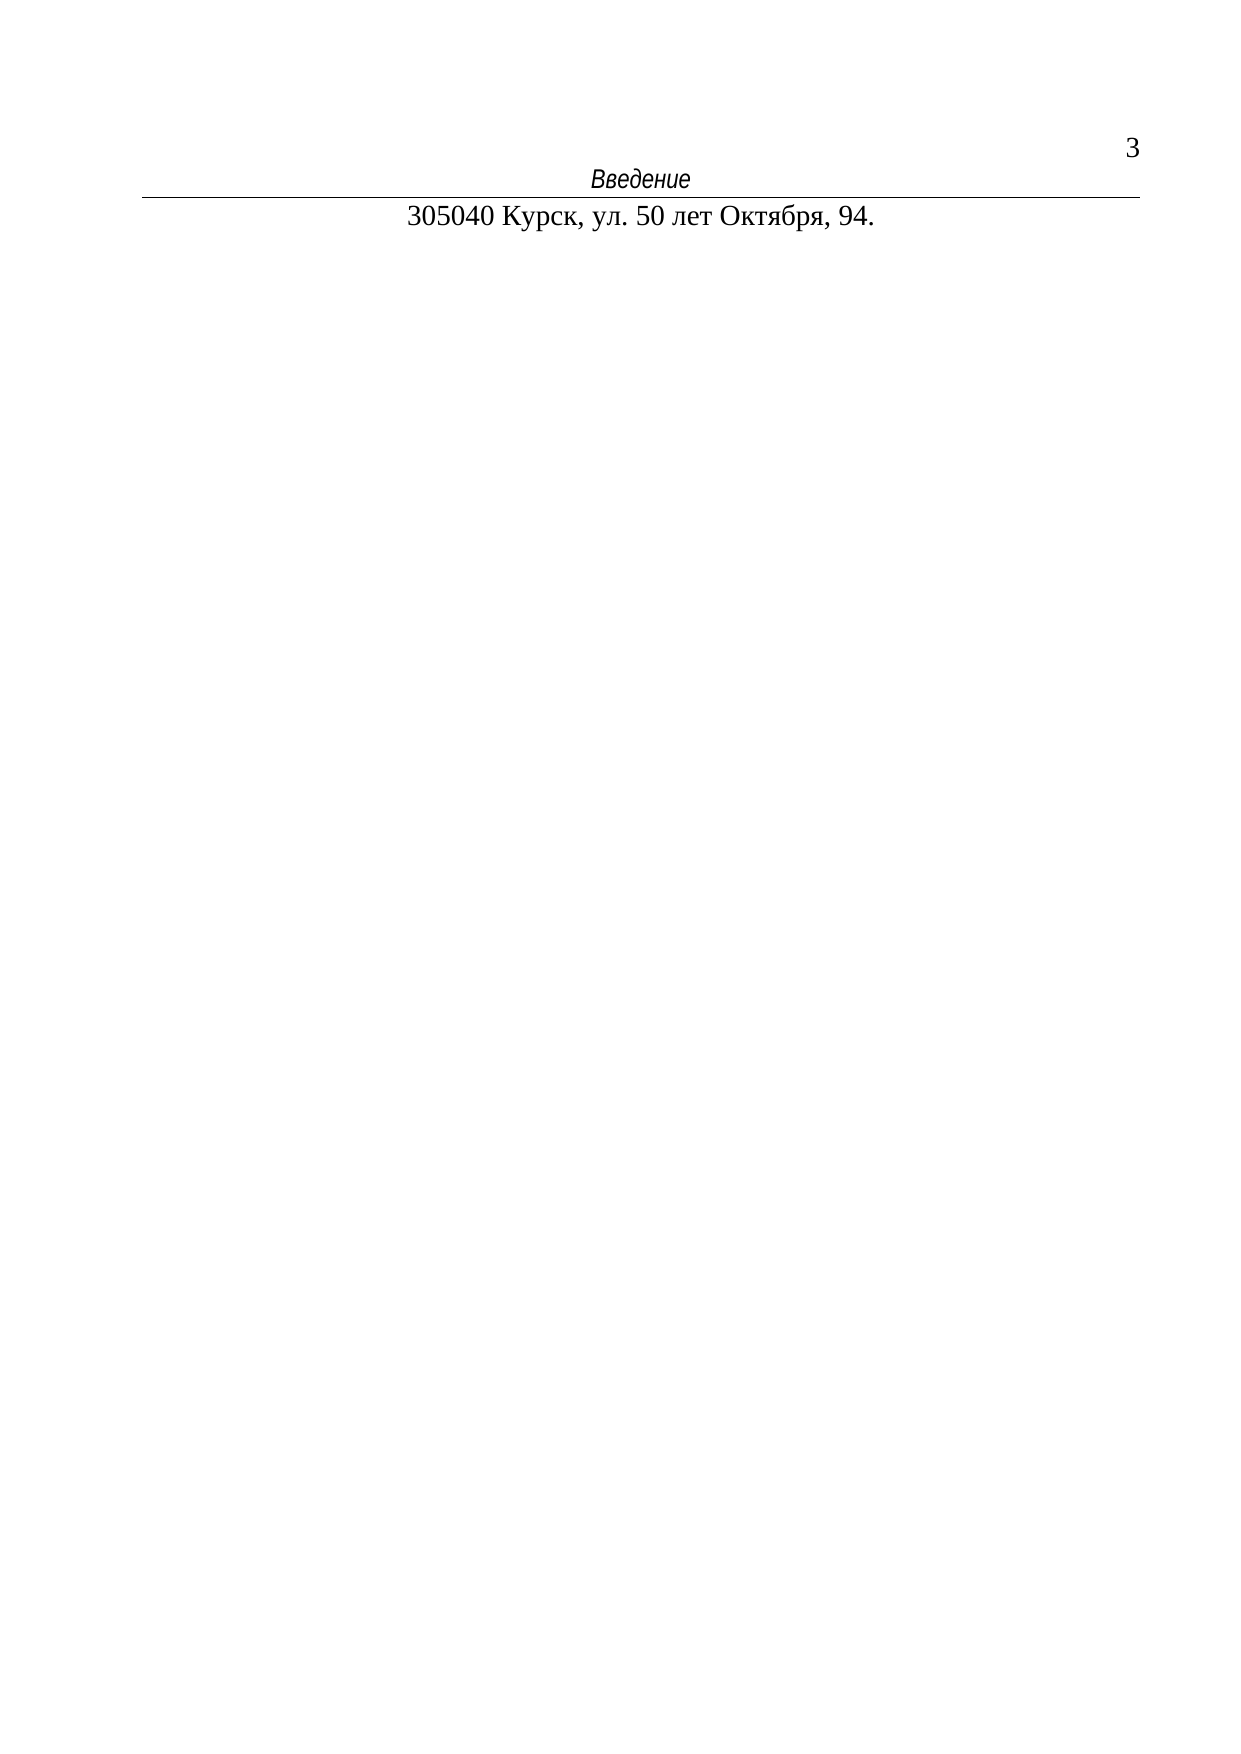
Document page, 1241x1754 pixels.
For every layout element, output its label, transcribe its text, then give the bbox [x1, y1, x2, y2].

text 305040 Курск, ул. 50 лет Октября, 94. [142, 198, 1140, 231]
